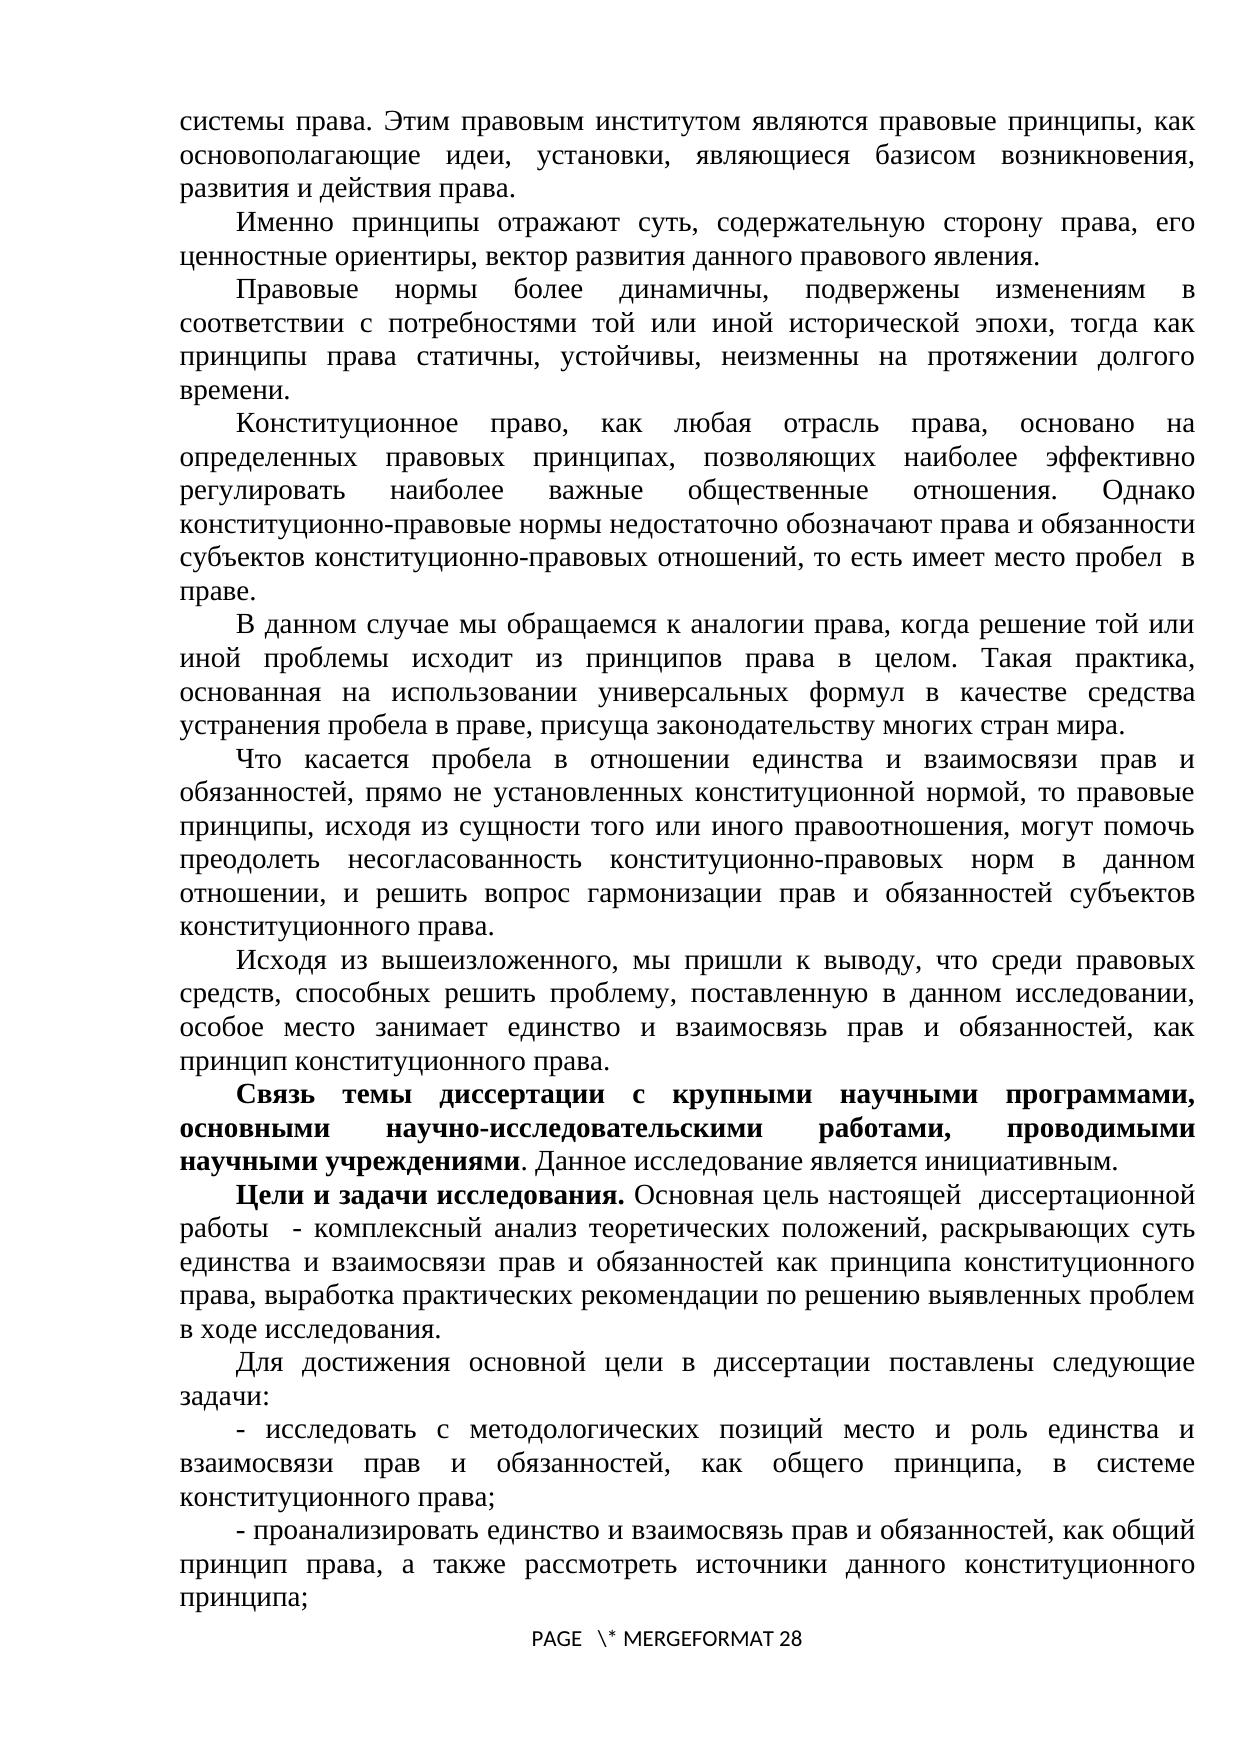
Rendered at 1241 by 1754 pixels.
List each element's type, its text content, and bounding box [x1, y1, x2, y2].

text - исследовать с методологических позиций место и роль единства и взаимосвязи прав и обязанностей, как общего принципа, в системе конституционного права; [179, 1412, 1196, 1512]
text Конституционное право, как любая отрасль права, основано на определенных правовых принципах, позволяющих наиболее эффективно регулировать наиболее важные общественные отношения. Однако конституционно-правовые нормы недостаточно обозначают права и обязанности субъектов конституционно-правовых отношений, то есть имеет место пробел в праве. [179, 405, 1196, 607]
text - проанализировать единство и взаимосвязь прав и обязанностей, как общий принцип права, а также рассмотреть источники данного конституционного принципа; [179, 1512, 1196, 1613]
text Связь темы диссертации с крупными научными программами, основными научно-исследовательскими работами, проводимыми научными учреждениями. Данное исследование является инициативным. [179, 1076, 1196, 1177]
text Что касается пробела в отношении единства и взаимосвязи прав и обязанностей, прямо не установленных конституционной нормой, то правовые принципы, исходя из сущности того или иного правоотношения, могут помочь преодолеть несогласованность конституционно-правовых норм в данном отношении, и решить вопрос гармонизации прав и обязанностей субъектов конституционного права. [179, 741, 1196, 942]
text Исходя из вышеизложенного, мы пришли к выводу, что среди правовых средств, способных решить проблему, поставленную в данном исследовании, особое место занимает единство и взаимосвязь прав и обязанностей, как принцип конституционного права. [179, 942, 1196, 1076]
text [179, 103, 1196, 204]
text Правовые нормы более динамичны, подвержены изменениям в соответствии с потребностями той или иной исторической эпохи, тогда как принципы права статичны, устойчивы, неизменны на протяжении долгого времени. [179, 271, 1196, 405]
text Цели и задачи исследования. Основная цель настоящей диссертационной работы - комплексный анализ теоретических положений, раскрывающих суть единства и взаимосвязи прав и обязанностей как принципа конституционного права, выработка практических рекомендации по решению выявленных проблем в ходе исследования. [179, 1177, 1196, 1344]
text Для достижения основной цели в диссертации поставлены следующие задачи: [179, 1344, 1196, 1412]
text Именно принципы отражают суть, содержательную сторону права, его ценностные ориентиры, вектор развития данного правового явления. [179, 204, 1196, 271]
text В данном случае мы обращаемся к аналогии права, когда решение той или иной проблемы исходит из принципов права в целом. Такая практика, основанная на использовании универсальных формул в качестве средства устранения пробела в праве, присуща законодательству многих стран мира. [179, 607, 1196, 741]
